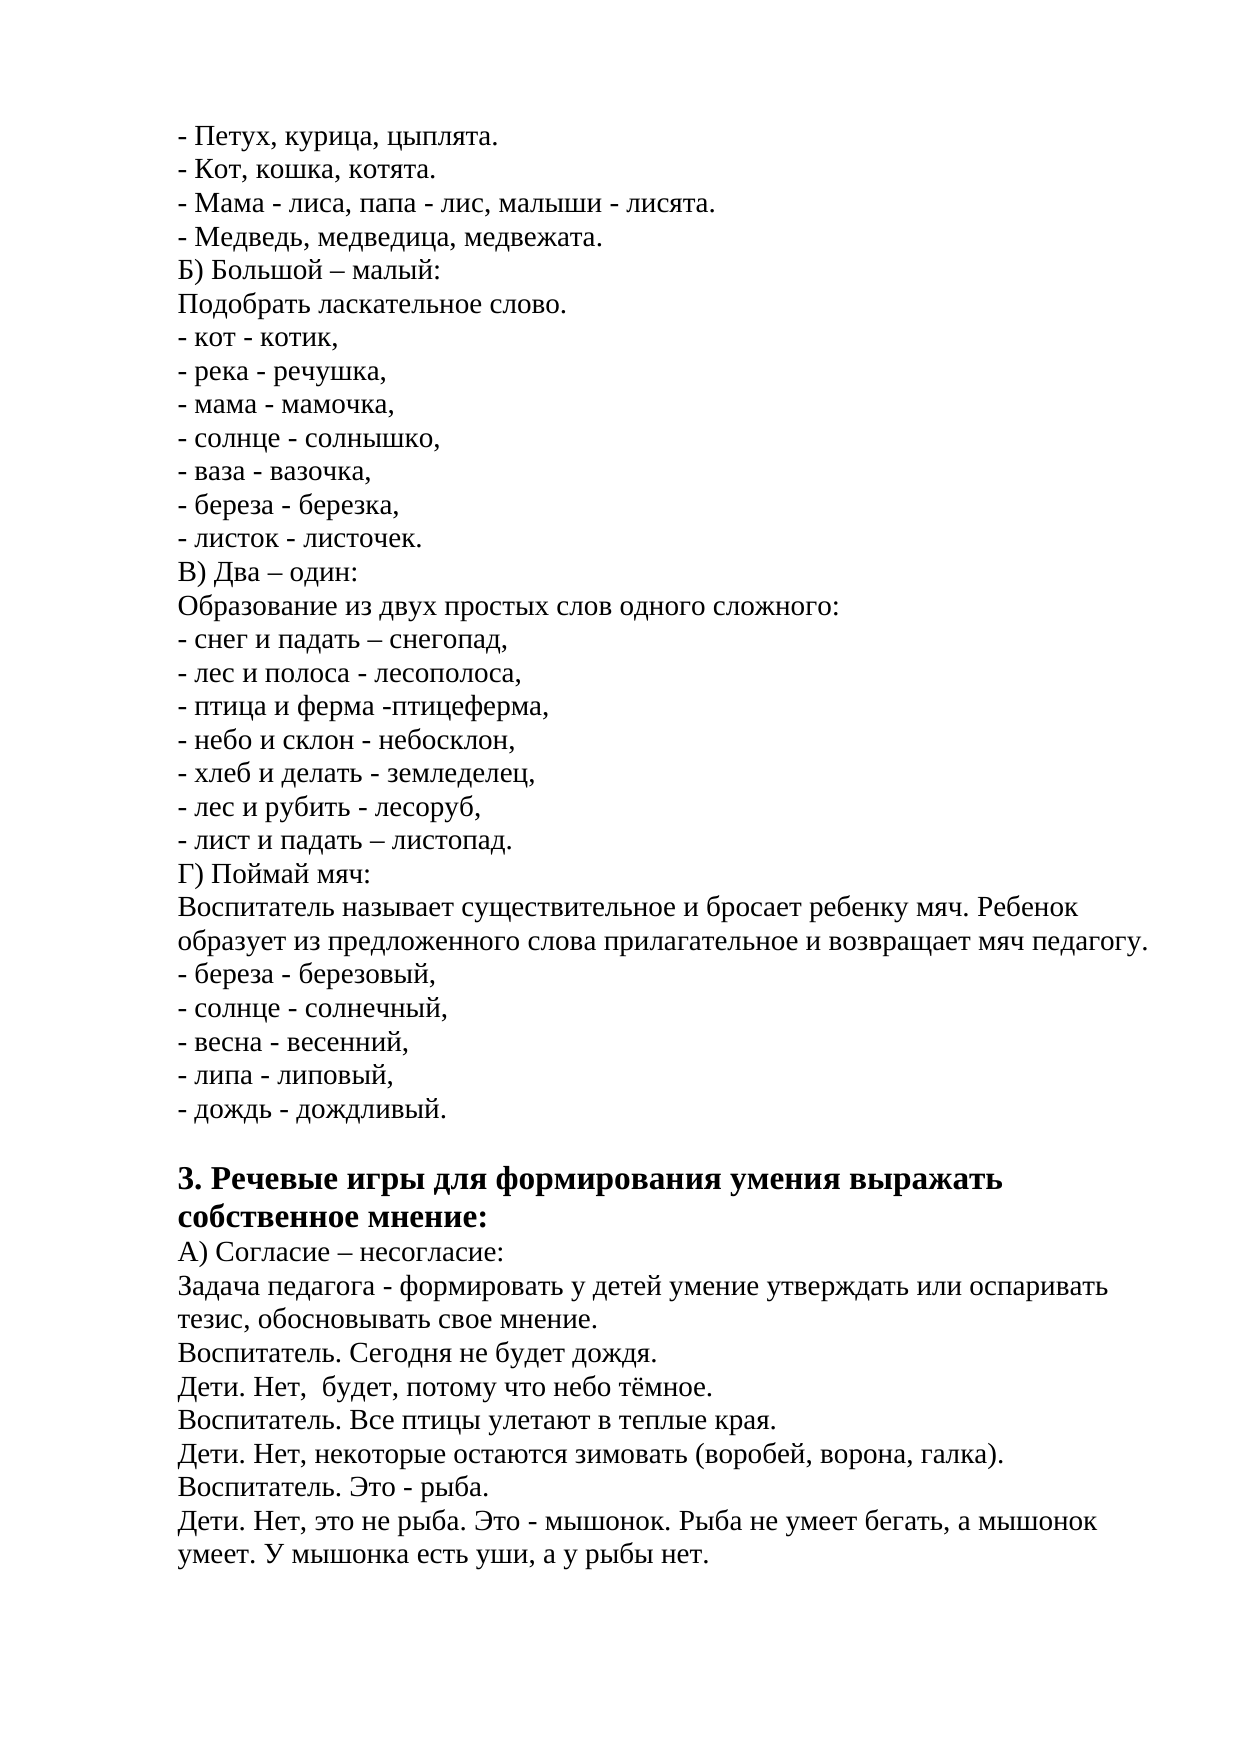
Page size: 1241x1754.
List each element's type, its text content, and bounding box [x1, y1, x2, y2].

text - дождь - дождливый. [177, 1091, 1152, 1124]
text Дети. Нет, это не рыба. Это - мышонок. Рыба не умеет бегать, а мышонок умеет. У мышонка есть уши, а у рыбы нет. [177, 1503, 1152, 1570]
text Дети. Нет, будет, потому что небо тёмное. [177, 1369, 1152, 1402]
text Б) Большой – малый: [177, 252, 1152, 286]
text - ваза - вазочка, [177, 453, 1152, 487]
text А) Согласие – несогласие: [177, 1234, 1152, 1268]
text Образование из двух простых слов одного сложного: [177, 588, 1152, 621]
text - небо и склон - небосклон, [177, 722, 1152, 755]
text - мама - мамочка, [177, 386, 1152, 420]
text - весна - весенний, [177, 1024, 1152, 1057]
text - Мама - лиса, папа - лис, малыши - лисята. [177, 185, 1152, 219]
text 3. Речевые игры для формирования умения выражать собственное мнение: [177, 1158, 1152, 1234]
text - снег и падать – снегопад, [177, 621, 1152, 655]
text Воспитатель называет существительное и бросает ребенку мяч. Ребенок образует из предложенного слова прилагательное и возвращает мяч педагогу. [177, 889, 1152, 957]
text - Медведь, медведица, медвежата. [177, 219, 1152, 252]
text - лес и рубить - лесоруб, [177, 789, 1152, 822]
text - береза - березка, [177, 487, 1152, 521]
text - кот - котик, [177, 319, 1152, 353]
text - липа - липовый, [177, 1057, 1152, 1091]
text Воспитатель. Это - рыба. [177, 1469, 1152, 1503]
text - солнце - солнечный, [177, 990, 1152, 1024]
text - солнце - солнышко, [177, 420, 1152, 453]
text - листок - листочек. [177, 521, 1152, 554]
text - река - речушка, [177, 353, 1152, 386]
text Дети. Нет, некоторые остаются зимовать (воробей, ворона, галка). [177, 1436, 1152, 1469]
text Воспитатель. Все птицы улетают в теплые края. [177, 1402, 1152, 1436]
text - лес и полоса - лесополоса, [177, 655, 1152, 688]
text - лист и падать – листопад. [177, 822, 1152, 856]
text - Кот, кошка, котята. [177, 152, 1152, 185]
text Г) Поймай мяч: [177, 856, 1152, 889]
text Подобрать ласкательное слово. [177, 286, 1152, 319]
text Воспитатель. Сегодня не будет дождя. [177, 1335, 1152, 1369]
text - береза - березовый, [177, 957, 1152, 990]
text Задача педагога - формировать у детей умение утверждать или оспаривать тезис, обосновывать свое мнение. [177, 1268, 1152, 1335]
text В) Два – один: [177, 554, 1152, 588]
text - хлеб и делать - земледелец, [177, 755, 1152, 789]
text - Петух, курица, цыплята. [177, 118, 1152, 152]
text - птица и ферма -птицеферма, [177, 688, 1152, 722]
